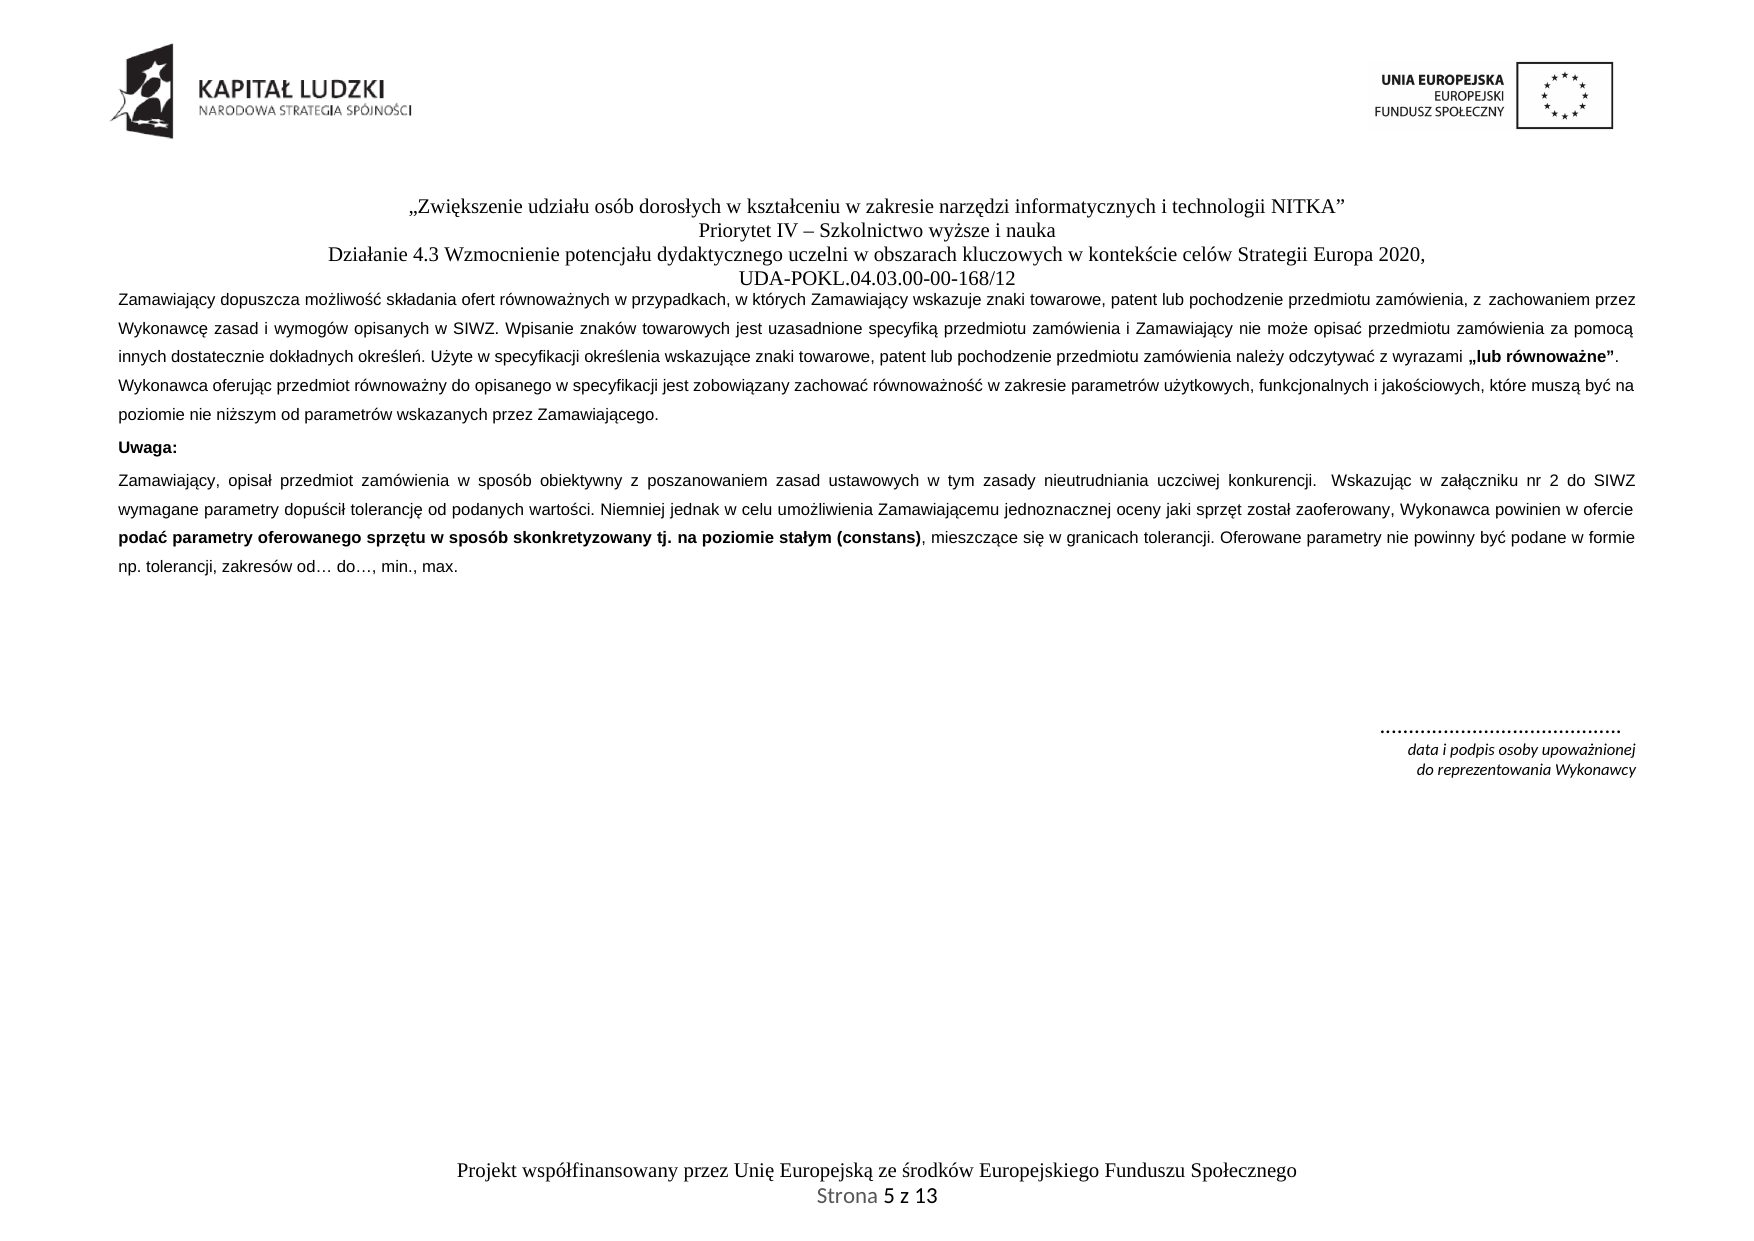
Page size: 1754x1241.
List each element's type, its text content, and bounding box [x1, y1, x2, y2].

text data i podpis osoby upoważnionej [118, 739, 1636, 760]
text Uwaga: [118, 438, 1636, 457]
text .......................................... [561, 711, 1636, 739]
list Zamawiający dopuszcza możliwość składania ofert równoważnych w przypadkach, w których Zamawiający wskazuje znaki towarowe, patent lub pochodzenie przedmiotu zamówienia, z zachowaniem przez Wykonawcę zasad i wymogów opisanych w SIWZ. Wpisanie znaków towarowych jest uzasadnione specyfiką przedmiotu zamówienia i Zamawiający nie może opisać przedmiotu zamówienia za pomocą innych dostatecznie dokładnych określeń. Użyte w specyfikacji określenia wskazujące znaki towarowe, patent lub pochodzenie przedmiotu zamówienia należy odczytywać z wyrazami „lub równoważne”. [118, 290, 1636, 366]
list Wykonawca oferując przedmiot równoważny do opisanego w specyfikacji jest zobowiązany zachować równoważność w zakresie parametrów użytkowych, funkcjonalnych i jakościowych, które muszą być na poziomie nie niższym od parametrów wskazanych przez Zamawiającego. [118, 376, 1636, 424]
text Zamawiający, opisał przedmiot zamówienia w sposób obiektywny z poszanowaniem zasad ustawowych w tym zasady nieutrudniania uczciwej konkurencji. Wskazując w załączniku nr 2 do SIWZ wymagane parametry dopuścił tolerancję od podanych wartości. Niemniej jednak w celu umożliwienia Zamawiającemu jednoznacznej oceny jaki sprzęt został zaoferowany, Wykonawca powinien w ofercie podać parametry oferowanego sprzętu w sposób skonkretyzowany tj. na poziomie stałym (constans), mieszczące się w granicach tolerancji. Oferowane parametry nie powinny być podane w formie np. tolerancji, zakresów od… do…, min., max. [118, 471, 1636, 576]
text do reprezentowania Wykonawcy [118, 760, 1636, 780]
